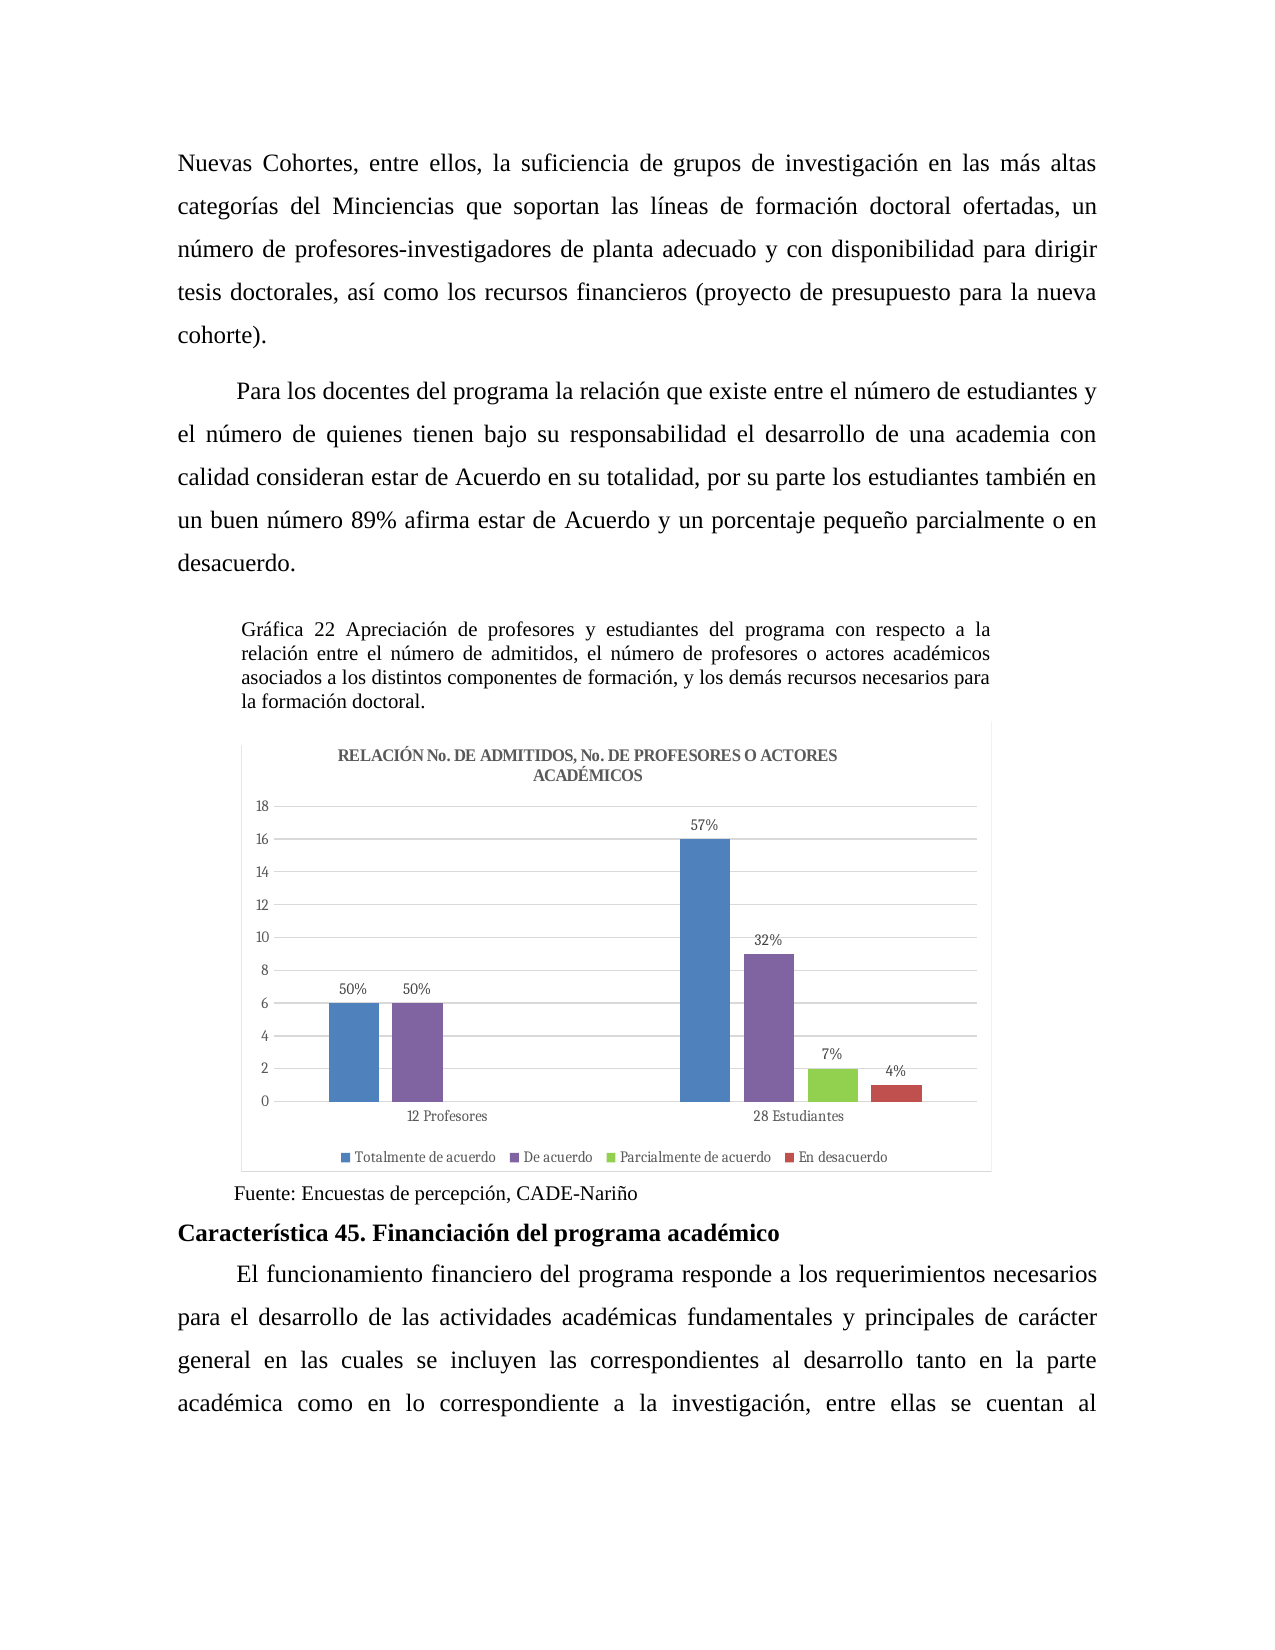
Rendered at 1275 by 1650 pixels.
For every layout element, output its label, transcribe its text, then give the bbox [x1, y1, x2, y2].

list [177, 1259, 1098, 1417]
text Para los docentes del programa la relación que existe entre el número de estudiantes y el número de quienes tienen bajo su responsabilidad el desarrollo de una academia con calidad consideran estar de Acuerdo en su totalidad, por su parte los estudiantes también en un buen número 89% afirma estar de Acuerdo y un porcentaje pequeño parcialmente o en desacuerdo. [177, 376, 1098, 577]
text Fuente: Encuestas de percepción, CADE-Nariño [177, 1181, 1098, 1205]
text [177, 148, 1098, 349]
text Característica 45. Financiación del programa académico [177, 1218, 1098, 1247]
